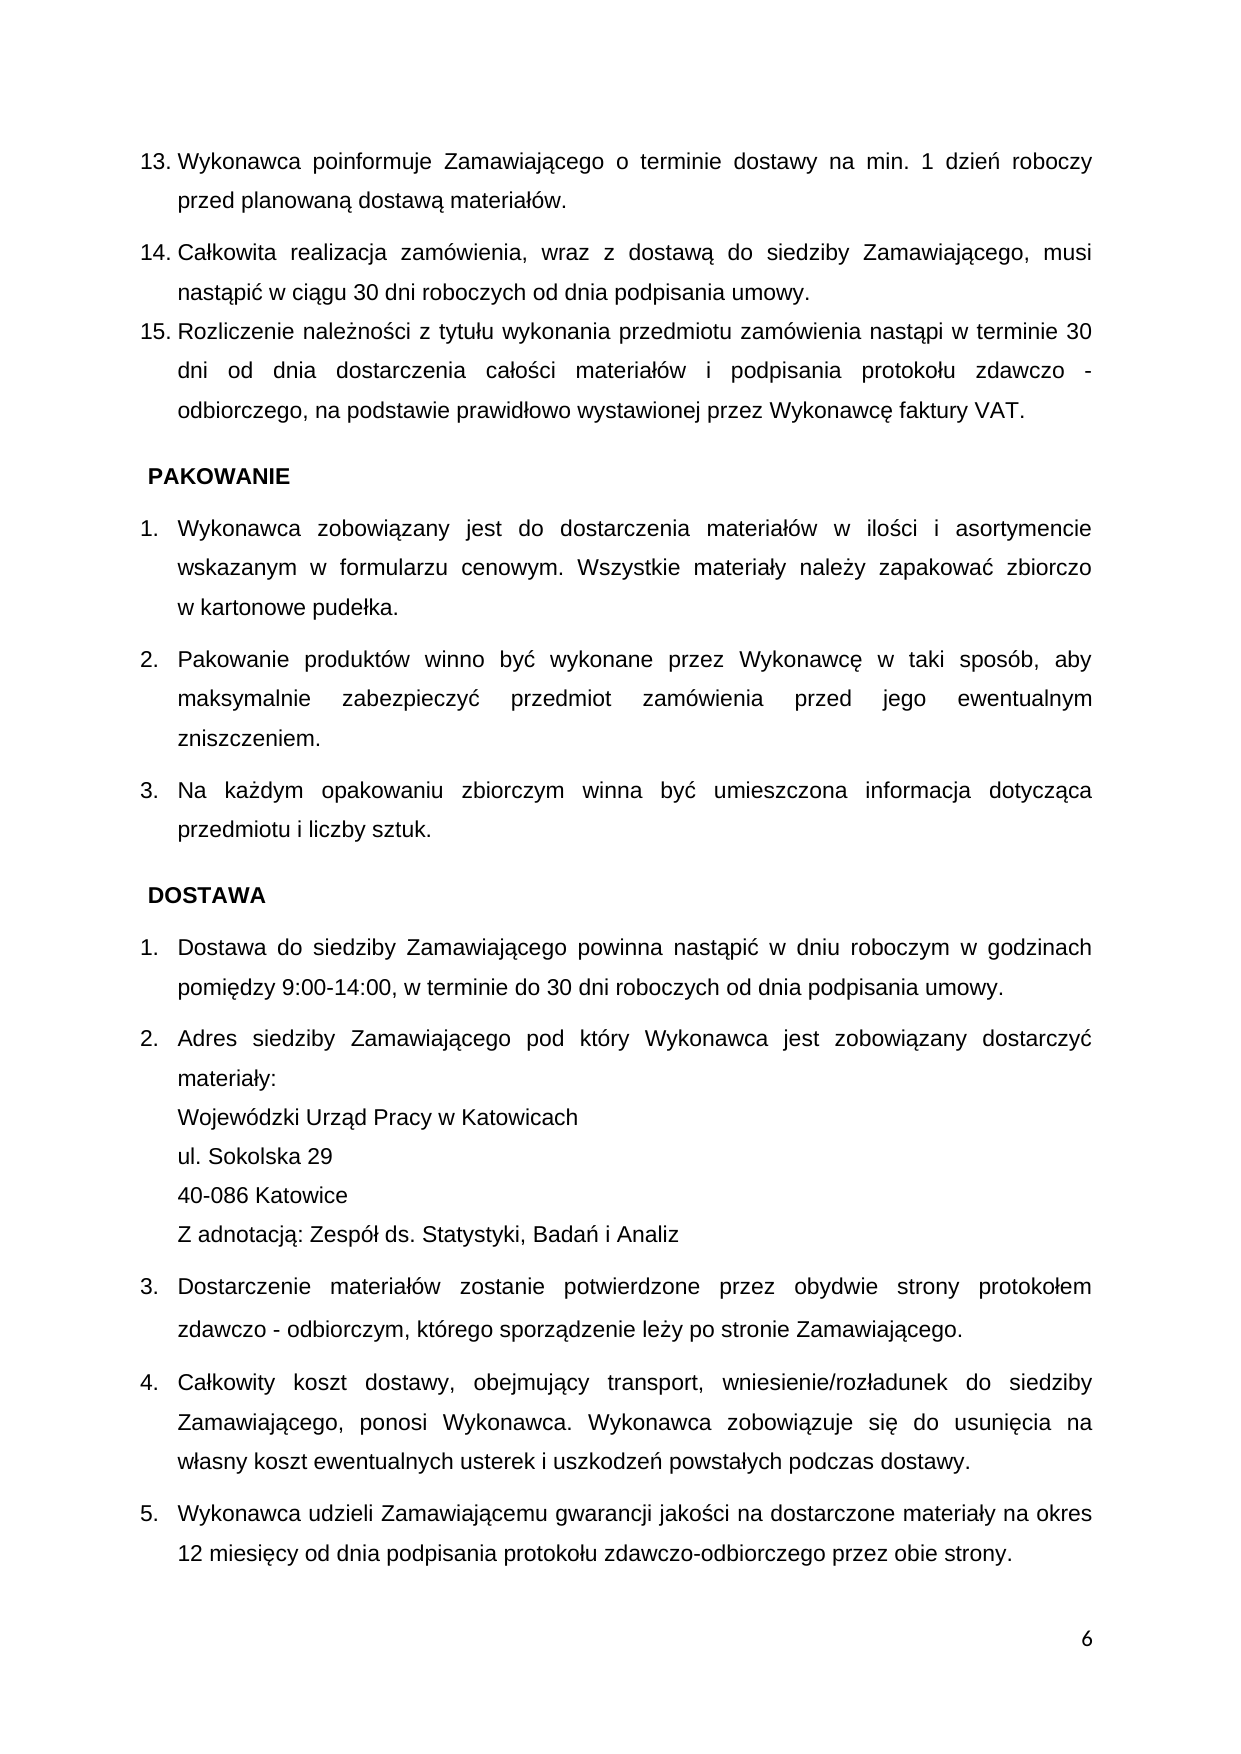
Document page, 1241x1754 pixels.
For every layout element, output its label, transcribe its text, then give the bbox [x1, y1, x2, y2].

list Wykonawca zobowiązany jest do dostarczenia materiałów w ilości i asortymencie wskazanym w formularzu cenowym. Wszystkie materiały należy zapakować zbiorczo w kartonowe pudełka. [140, 515, 1093, 620]
text 40-086 Katowice [177, 1182, 1093, 1208]
text Z adnotacją: Zespół ds. Statystyki, Badań i Analiz [177, 1221, 1093, 1247]
list Wykonawca udzieli Zamawiającemu gwarancji jakości na dostarczone materiały na okres 12 miesięcy od dnia podpisania protokołu zdawczo-odbiorczego przez obie strony. [140, 1500, 1093, 1566]
list Dostarczenie materiałów zostanie potwierdzone przez obydwie strony protokołem zdawczo - odbiorczym, którego sporządzenie leży po stronie Zamawiającego. [140, 1273, 1093, 1342]
list Pakowanie produktów winno być wykonane przez Wykonawcę w taki sposób, aby maksymalnie zabezpieczyć przedmiot zamówienia przed jego ewentualnym zniszczeniem. [140, 646, 1093, 751]
text PAKOWANIE [148, 463, 1093, 489]
list Całkowity koszt dostawy, obejmujący transport, wniesienie/rozładunek do siedziby Zamawiającego, ponosi Wykonawca. Wykonawca zobowiązuje się do usunięcia na własny koszt ewentualnych usterek i uszkodzeń powstałych podczas dostawy. [140, 1369, 1093, 1474]
text Wojewódzki Urząd Pracy w Katowicach [177, 1104, 1093, 1131]
list Dostawa do siedziby Zamawiającego powinna nastąpić w dniu roboczym w godzinach pomiędzy 9:00-14:00, w terminie do 30 dni roboczych od dnia podpisania umowy. [140, 934, 1093, 1000]
list Całkowita realizacja zamówienia, wraz z dostawą do siedziby Zamawiającego, musi nastąpić w ciągu 30 dni roboczych od dnia podpisania umowy. [140, 239, 1093, 305]
list Na każdym opakowaniu zbiorczym winna być umieszczona informacja dotycząca przedmiotu i liczby sztuk. [140, 777, 1093, 842]
text DOSTAWA [148, 882, 1093, 908]
text ul. Sokolska 29 [177, 1143, 1093, 1169]
list Rozliczenie należności z tytułu wykonania przedmiotu zamówienia nastąpi w terminie 30 dni od dnia dostarczenia całości materiałów i podpisania protokołu zdawczo - odbiorczego, na podstawie prawidłowo wystawionej przez Wykonawcę faktury VAT. [140, 318, 1093, 423]
list Adres siedziby Zamawiającego pod który Wykonawca jest zobowiązany dostarczyć materiały: [140, 1025, 1093, 1091]
list Wykonawca poinformuje Zamawiającego o terminie dostawy na min. 1 dzień roboczy przed planowaną dostawą materiałów. [140, 148, 1093, 213]
